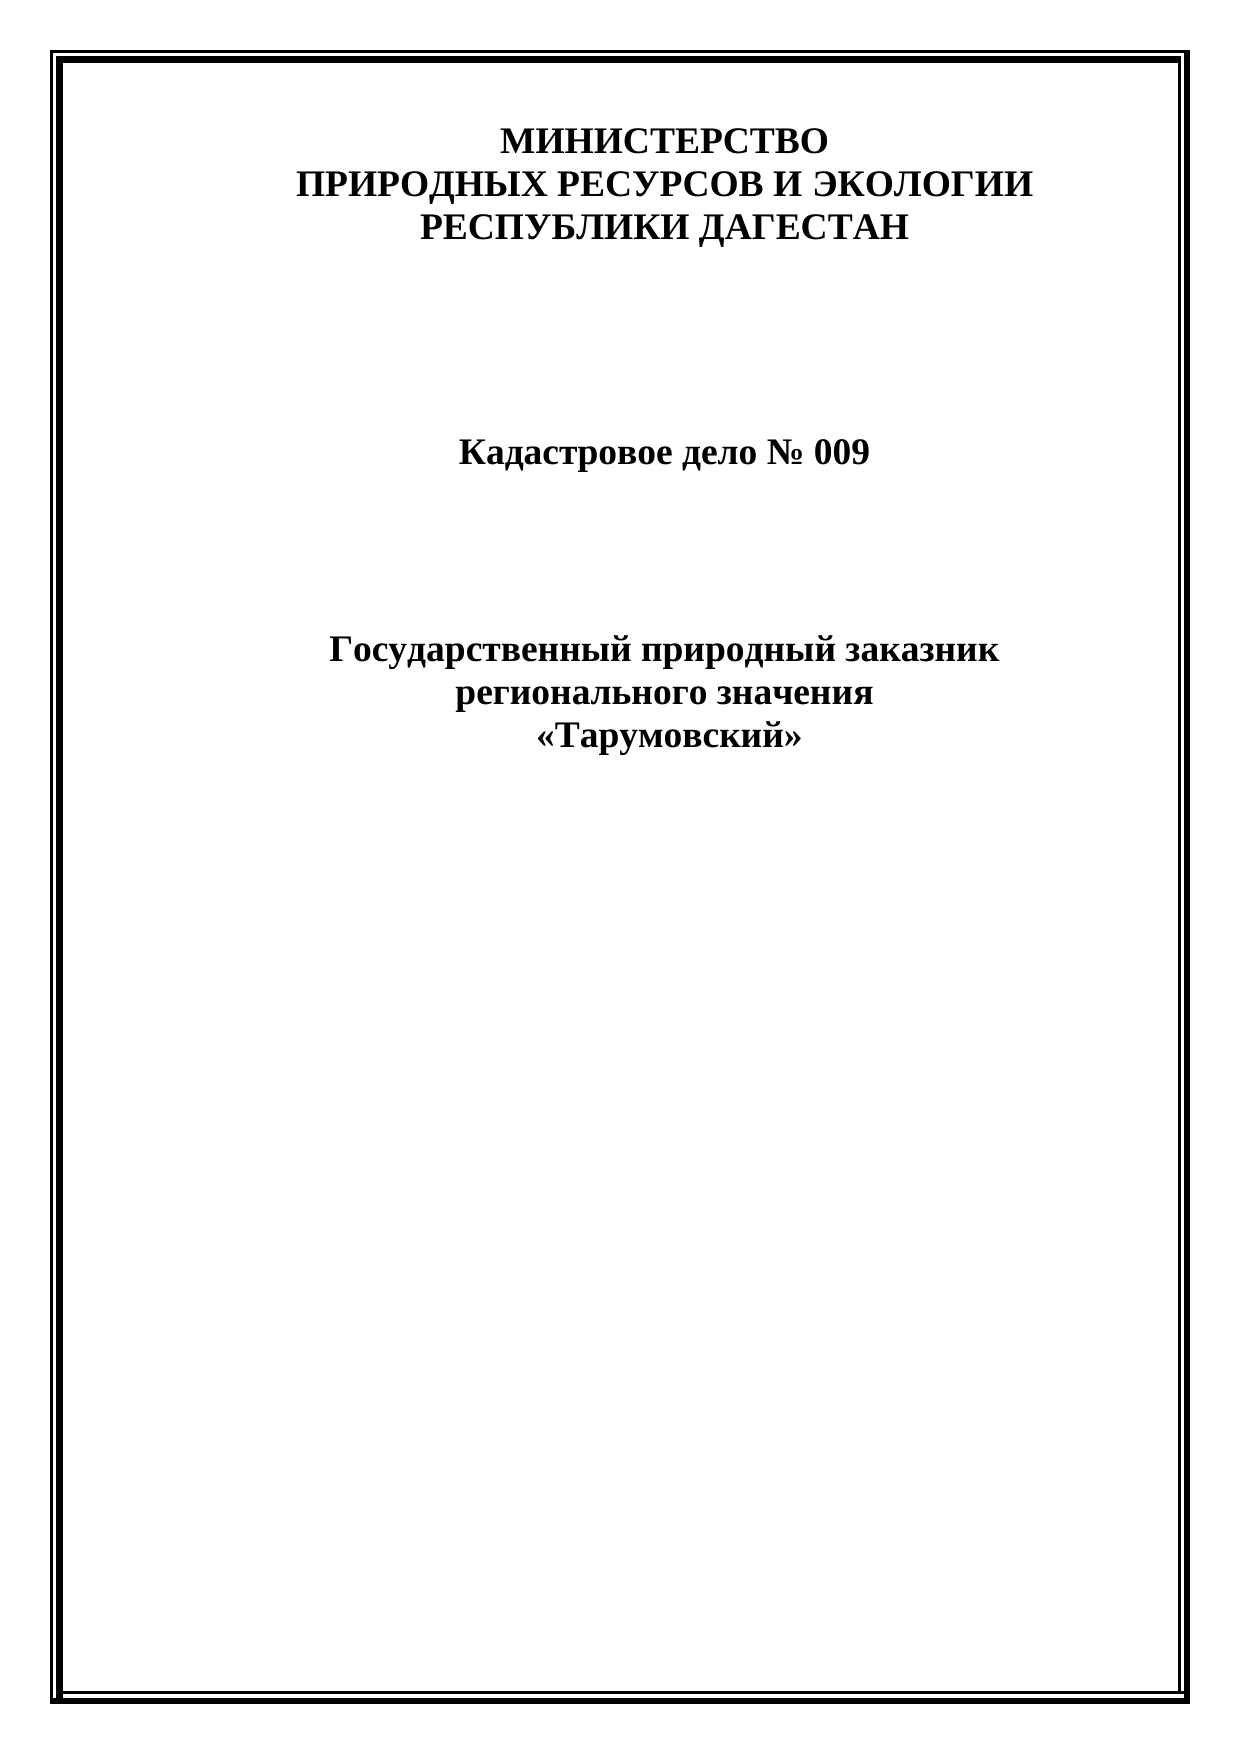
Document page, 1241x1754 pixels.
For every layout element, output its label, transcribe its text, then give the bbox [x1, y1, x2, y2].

text РЕСПУБЛИКИ ДАГЕСТАН [177, 204, 1152, 247]
text «Тарумовский» [177, 712, 1152, 755]
text Кадастровое дело № 009 [177, 429, 1152, 473]
text регионального значения [177, 669, 1152, 712]
text МИНИСТЕРСТВО [177, 118, 1152, 161]
text ПРИРОДНЫХ РЕСУРСОВ И ЭКОЛОГИИ [177, 161, 1152, 204]
text Государственный природный заказник [177, 626, 1152, 669]
